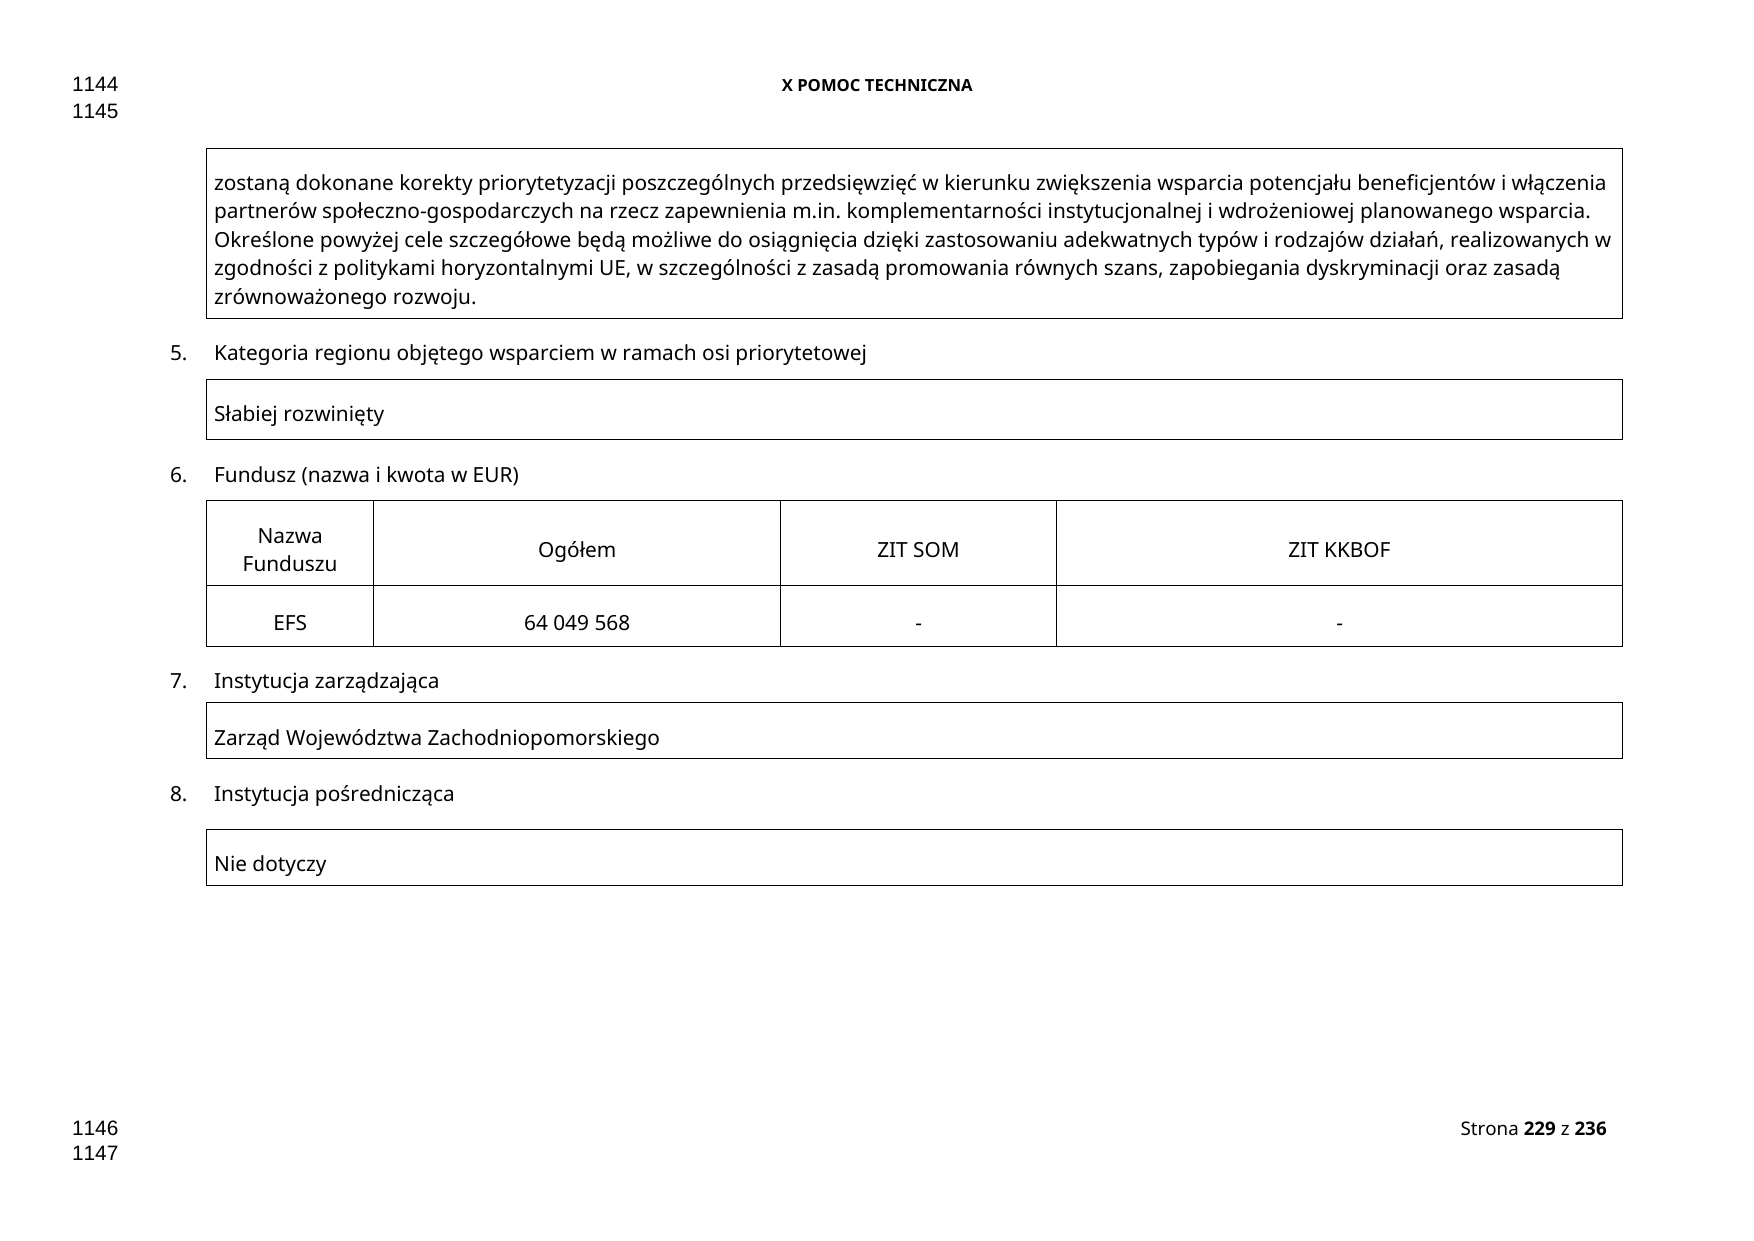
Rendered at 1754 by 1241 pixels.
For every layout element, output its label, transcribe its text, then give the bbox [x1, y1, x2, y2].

table_cell 64 049 568 [374, 586, 780, 646]
table_cell Ogółem [374, 501, 780, 585]
table_cell EFS [207, 586, 373, 646]
table_cell Instytucja pośrednicząca [207, 759, 1622, 828]
table_cell Nazwa Funduszu [207, 501, 373, 585]
table_cell ZIT KKBOF [1057, 501, 1622, 585]
table_cell Fundusz (nazwa i kwota w EUR) [207, 440, 1622, 500]
table_cell Kategoria regionu objętego wsparciem w ramach osi priorytetowej [207, 319, 1622, 378]
table_cell [118, 318, 207, 439]
table_cell Słabiej rozwinięty [207, 380, 1622, 439]
table_cell [118, 758, 207, 885]
table_cell - [1057, 586, 1622, 646]
table_cell [118, 646, 207, 758]
table_cell ZIT SOM [781, 501, 1056, 585]
table_cell - [781, 586, 1056, 646]
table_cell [207, 149, 1622, 317]
table_cell [118, 439, 207, 646]
table_cell Instytucja zarządzająca [207, 647, 1622, 702]
table_cell Nie dotyczy [207, 830, 1622, 885]
table_cell Zarząd Województwa Zachodniopomorskiego [207, 703, 1622, 758]
